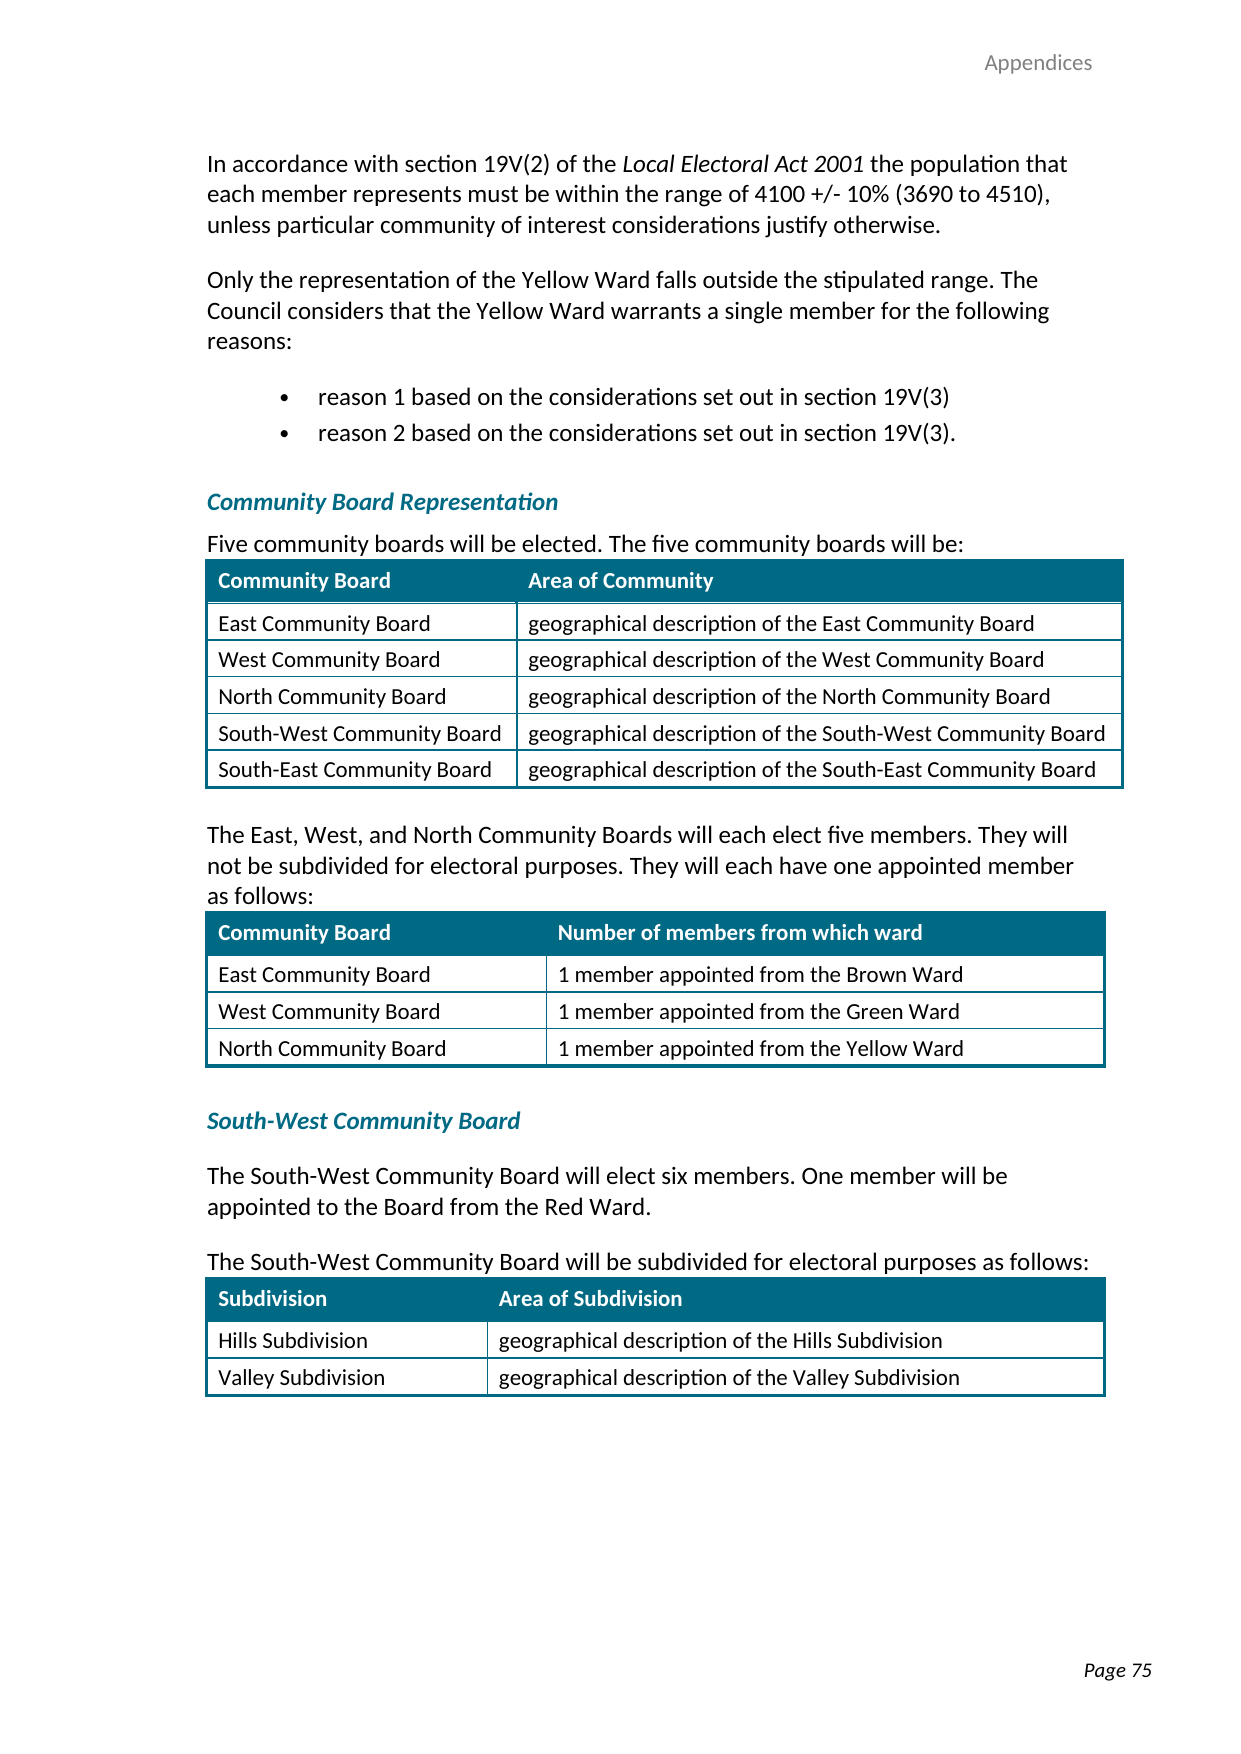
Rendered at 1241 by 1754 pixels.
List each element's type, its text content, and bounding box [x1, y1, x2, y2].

table_cell geographical description of the North Community Board [518, 677, 1121, 712]
table_header Community Board [208, 914, 545, 954]
table_cell East Community Board [208, 604, 516, 639]
table_header Number of members from which ward [548, 914, 1103, 954]
text The South-West Community Board will be subdivided for electoral purposes as follows: [207, 1247, 1092, 1277]
text The South-West Community Board will elect six members. One member will be appointed to the Board from the Red Ward. [207, 1161, 1092, 1222]
table_cell North Community Board [208, 677, 516, 712]
table_cell 1 member appointed from the Green Ward [547, 993, 1103, 1028]
table_cell geographical description of the Valley Subdivision [488, 1359, 1103, 1394]
text reason 2 based on the considerations set out in section 19V(3). [281, 418, 1092, 448]
table_cell Hills Subdivision [208, 1322, 487, 1357]
table_cell geographical description of the East Community Board [518, 604, 1121, 639]
table_cell North Community Board [208, 1029, 546, 1064]
table_cell West Community Board [208, 641, 516, 676]
table_cell South-East Community Board [208, 751, 516, 786]
table_cell West Community Board [208, 993, 546, 1028]
subtitle Community Board Representation [207, 486, 1092, 516]
table_header Area of Community [518, 562, 1121, 602]
table_cell South-West Community Board [208, 714, 516, 749]
table_cell geographical description of the West Community Board [518, 641, 1121, 676]
table_header Community Board [208, 562, 515, 602]
table_cell Valley Subdivision [208, 1359, 487, 1394]
table_header Area of Subdivision [489, 1280, 1103, 1320]
subtitle South-West Community Board [207, 1105, 1092, 1136]
text Only the representation of the Yellow Ward falls outside the stipulated range. The Council considers that the Yellow Ward warrants a single member for the following reasons: [207, 264, 1092, 356]
table_header Subdivision [208, 1280, 486, 1320]
table_cell 1 member appointed from the Brown Ward [547, 956, 1103, 991]
text Five community boards will be elected. The five community boards will be: [207, 529, 1092, 559]
table_cell geographical description of the South-West Community Board [518, 714, 1121, 749]
text reason 1 based on the considerations set out in section 19V(3) [281, 381, 1092, 411]
table_cell geographical description of the South-East Community Board [518, 751, 1121, 786]
text In accordance with section 19V(2) of the Local Electoral Act 2001 the population that each member represents must be within the range of 4100 +/- 10% (3690 to 4510), unless particular community of interest considerations justify otherwise. [207, 148, 1092, 239]
text The East, West, and North Community Boards will each elect five members. They will not be subdivided for electoral purposes. They will each have one appointed member as follows: [207, 819, 1092, 911]
table_cell geographical description of the Hills Subdivision [488, 1322, 1103, 1357]
table_cell East Community Board [208, 956, 546, 991]
table_cell 1 member appointed from the Yellow Ward [547, 1029, 1103, 1064]
